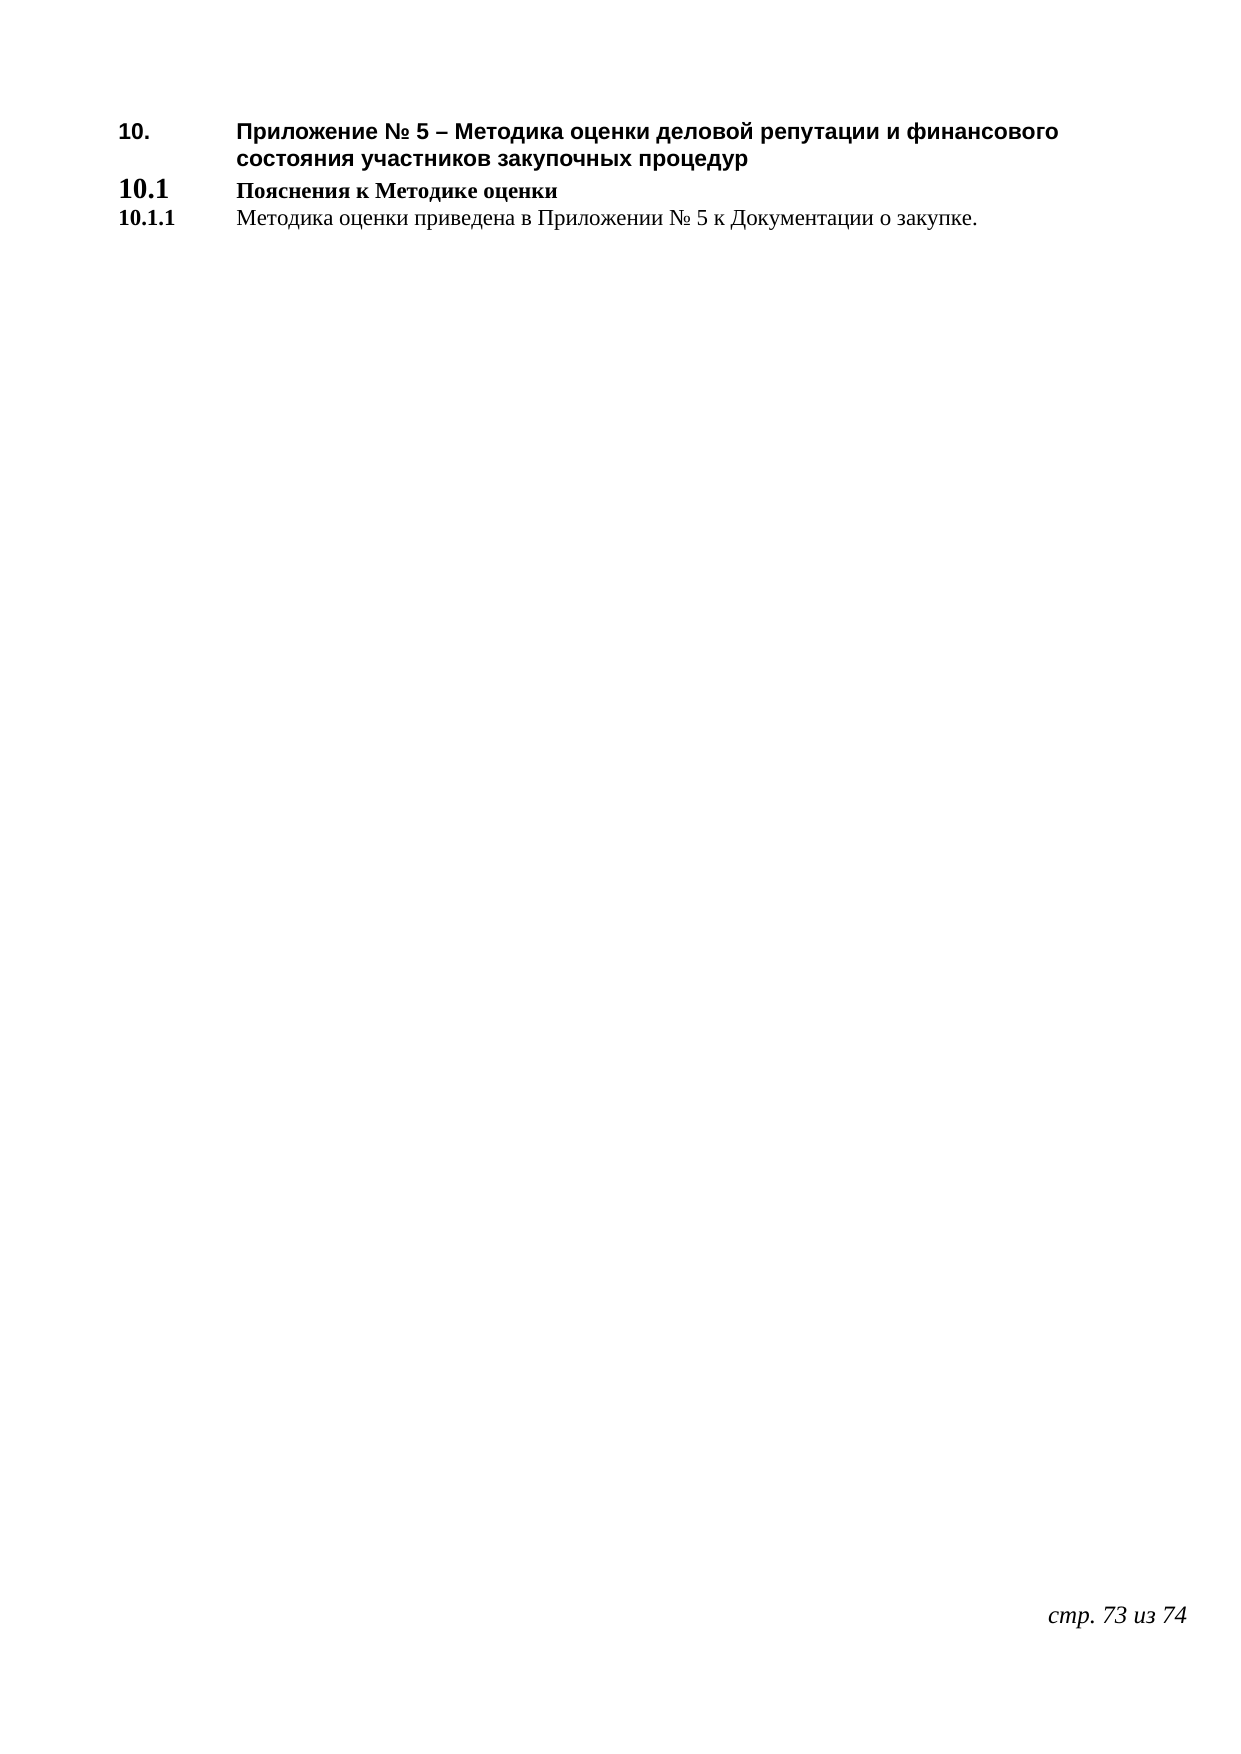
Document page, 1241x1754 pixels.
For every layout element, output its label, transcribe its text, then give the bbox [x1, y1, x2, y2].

subtitle Приложение № 5 – Методика оценки деловой репутации и финансового состояния участников закупочных процедур [118, 118, 1181, 171]
subtitle Пояснения к Методике оценки [118, 171, 1181, 204]
list Методика оценки приведена в Приложении № 5 к Документации о закупке. [118, 204, 1181, 231]
